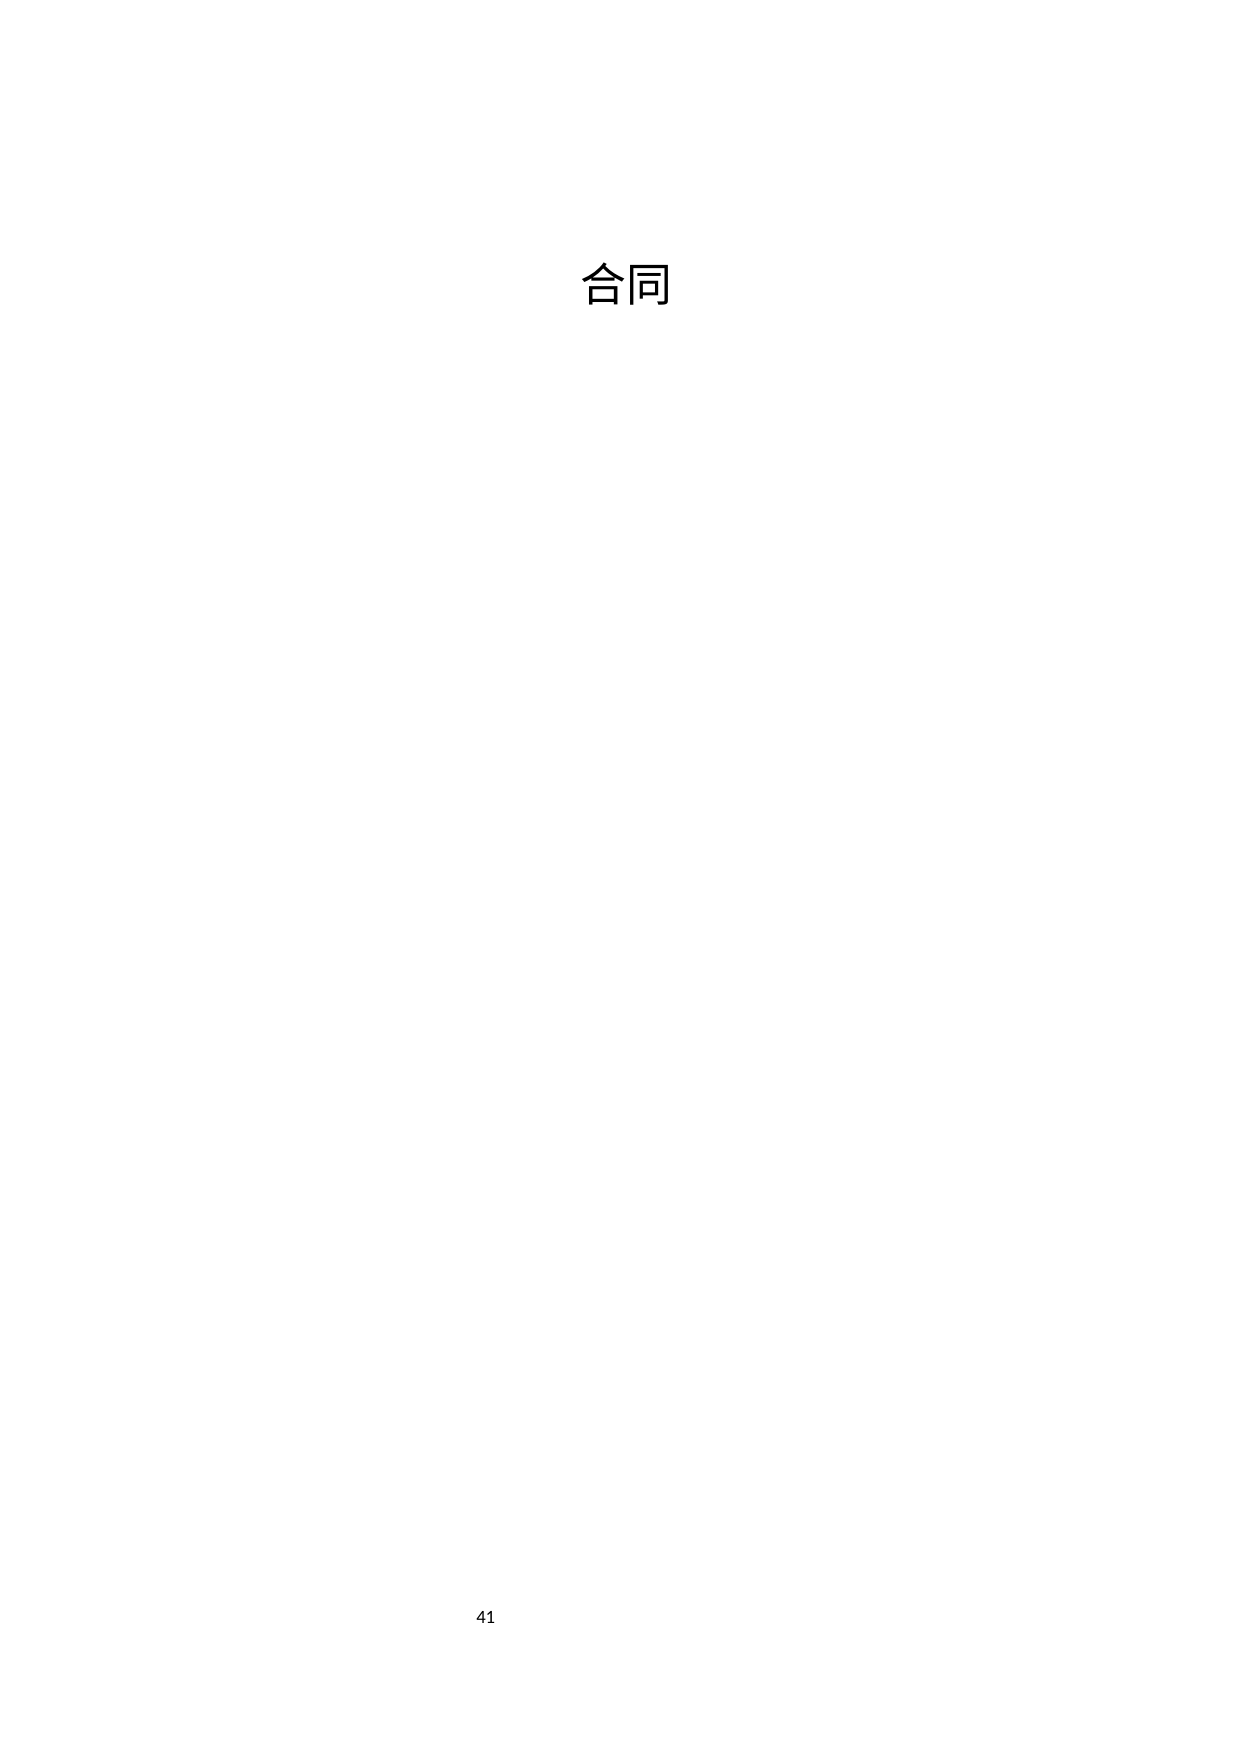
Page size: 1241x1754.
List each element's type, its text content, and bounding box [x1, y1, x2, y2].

subtitle 合同 [165, 233, 1087, 330]
